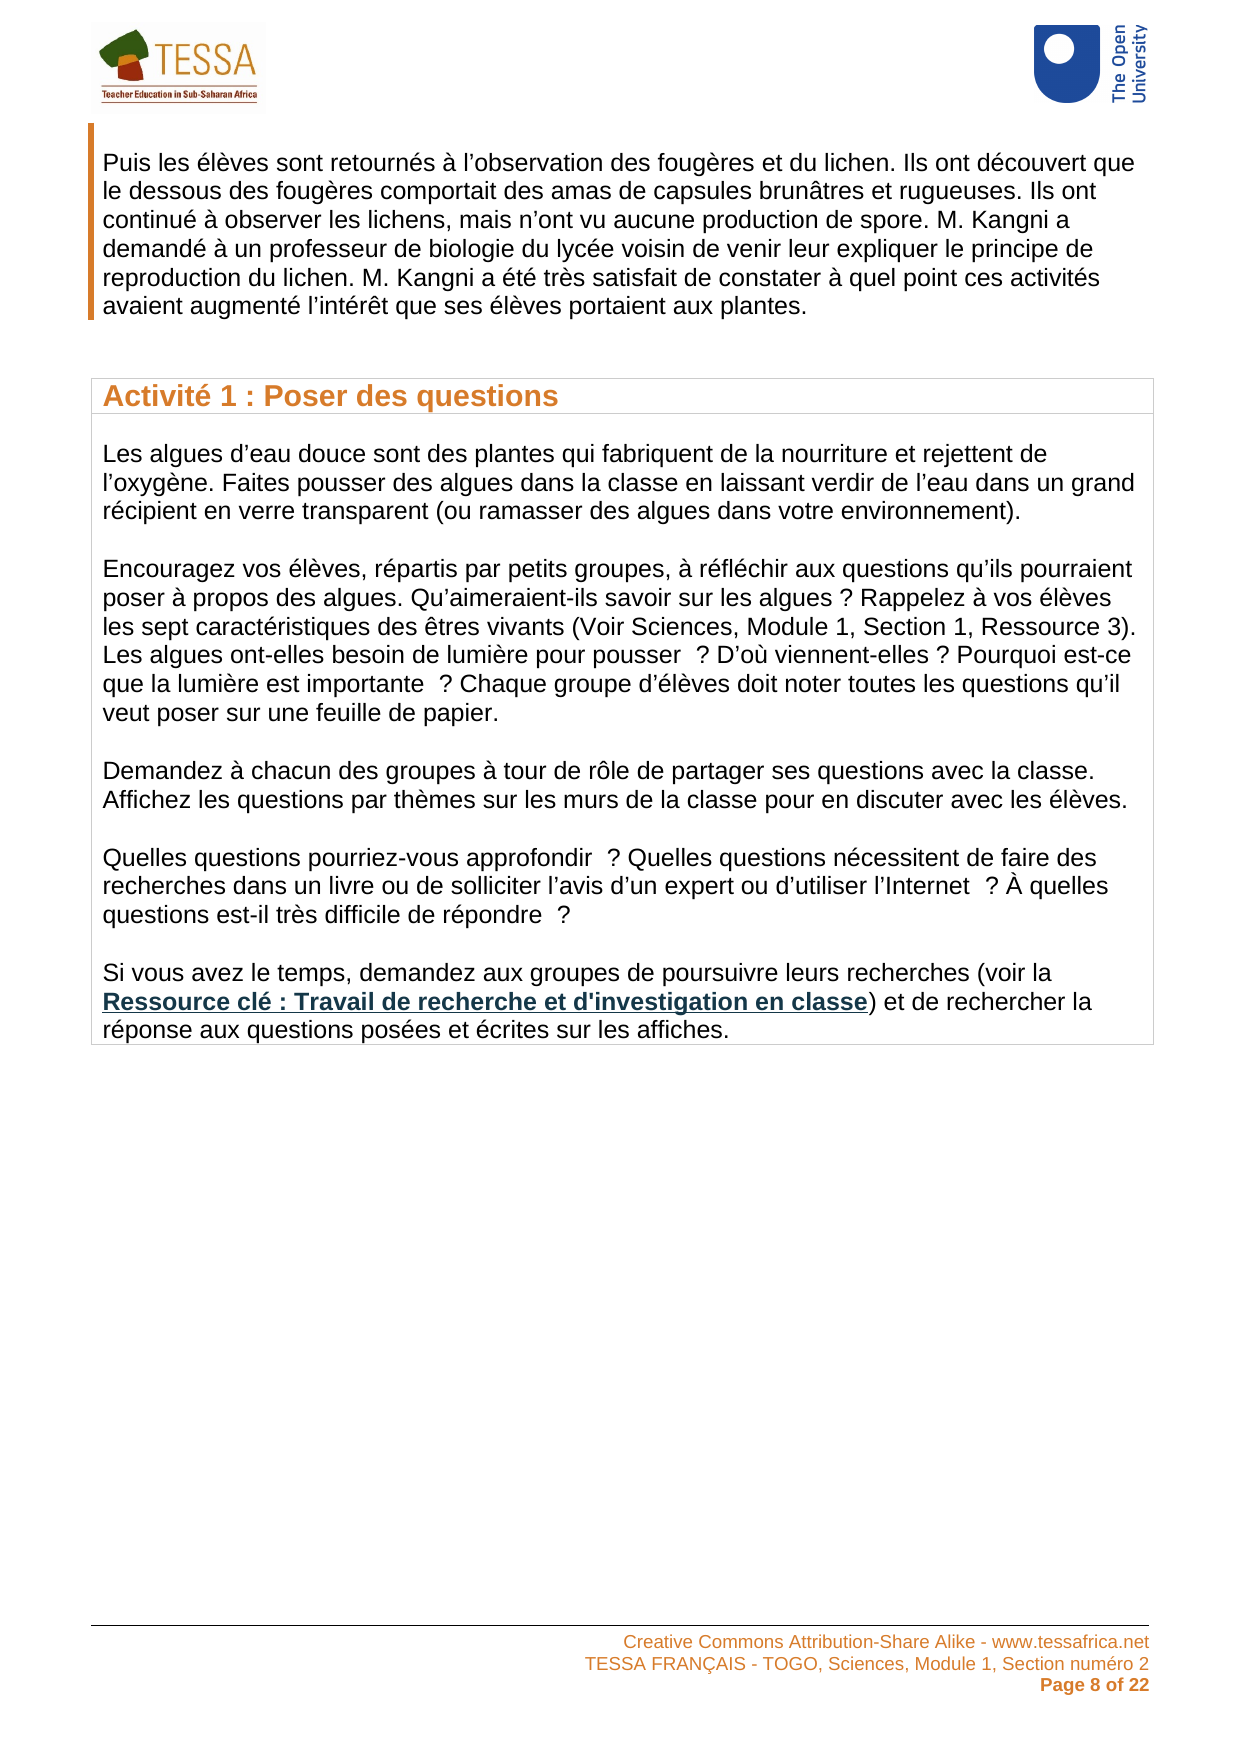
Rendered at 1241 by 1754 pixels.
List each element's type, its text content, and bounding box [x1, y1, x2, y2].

table_header Activité 1 : Poser des questions [92, 379, 1153, 413]
picture [1034, 25, 1148, 103]
table_header Puis les élèves sont retournés à l’observation des fougères et du lichen. Ils ont découvert que le dessous des fougères comportait des amas de capsules brunâtres et rugueuses. Ils ont continué à observer les lichens, mais n’ont vu aucune production de spore. M. Kangni a demandé à un professeur de biologie du lycée voisin de venir leur expliquer le principe de reproduction du lichen. M. Kangni a été très satisfait de constater à quel point ces activités avaient augmenté l’intérêt que ses élèves portaient aux plantes. [94, 123, 1154, 320]
table_cell Les algues d’eau douce sont des plantes qui fabriquent de la nourriture et rejettent de l’oxygène. Faites pousser des algues dans la classe en laissant verdir de l’eau dans un grand récipient en verre transparent (ou ramasser des algues dans votre environnement). Encouragez vos élèves, répartis par petits groupes, à réfléchir aux questions qu’ils pourraient poser à propos des algues. Qu’aimeraient-ils savoir sur les algues ? Rappelez à vos élèves les sept caractéristiques des êtres vivants (Voir Sciences, Module 1, Section 1, Ressource 3). Les algues ont-elles besoin de lumière pour pousser ? D’où viennent-elles ? Pourquoi est-ce que la lumière est importante ? Chaque groupe d’élèves doit noter toutes les questions qu’il veut poser sur une feuille de papier. Demandez à chacun des groupes à tour de rôle de partager ses questions avec la classe. Affichez les questions par thèmes sur les murs de la classe pour en discuter avec les élèves. Quelles questions pourriez-vous approfondir ? Quelles questions nécessitent de faire des recherches dans un livre ou de solliciter l’avis d’un expert ou d’utiliser l’Internet ? À quelles questions est-il très difficile de répondre ? Si vous avez le temps, demandez aux groupes de poursuivre leurs recherches (voir la Ressource clé : Travail de recherche et d'investigation en classe) et de rechercher la réponse aux questions posées et écrites sur les affiches. [92, 414, 1153, 1044]
picture [91, 22, 266, 114]
